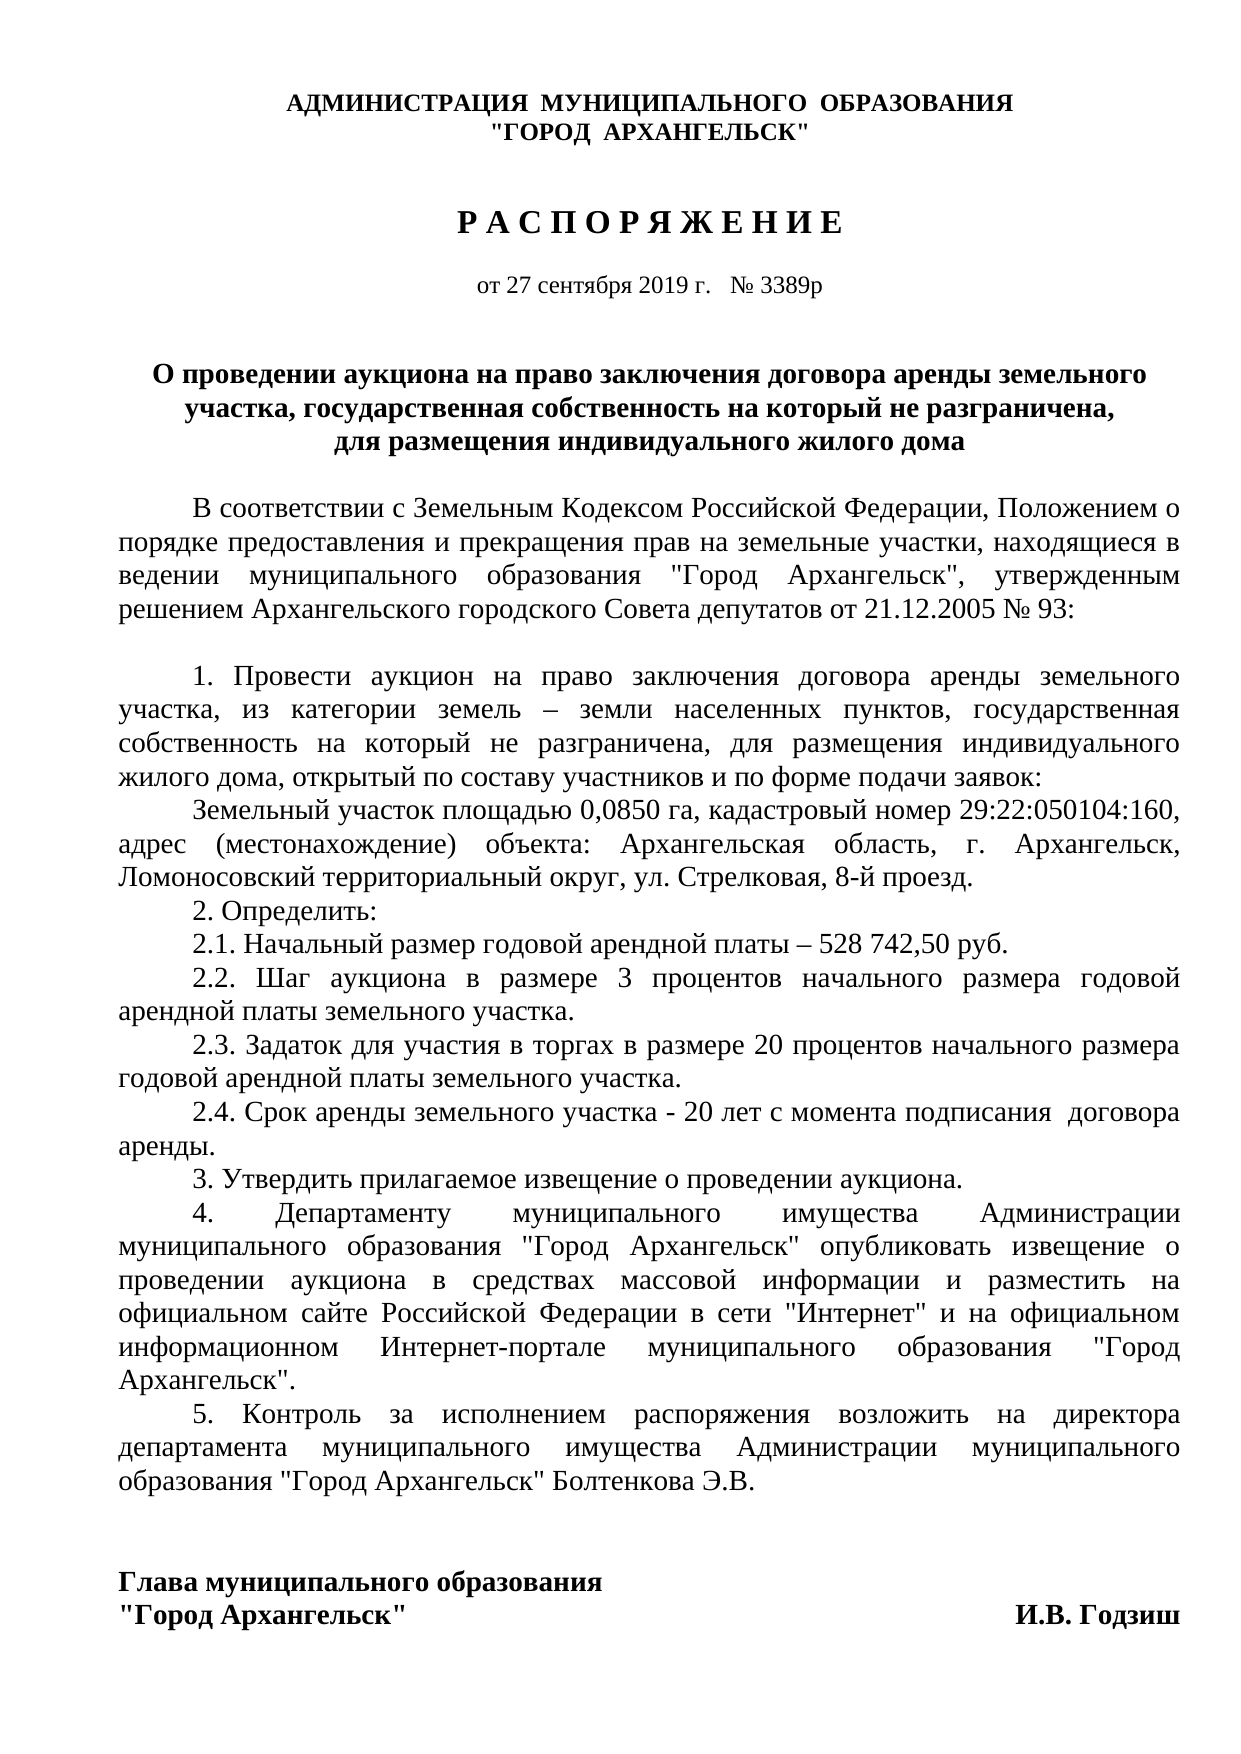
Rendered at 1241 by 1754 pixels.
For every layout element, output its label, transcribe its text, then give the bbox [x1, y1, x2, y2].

text 2.3. Задаток для участия в торгах в размере 20 процентов начального размера годовой арендной платы земельного участка. [118, 1027, 1181, 1094]
text 2.4. Срок аренды земельного участка - 20 лет с момента подписания договора аренды. [118, 1094, 1181, 1161]
text Глава муниципального образования [118, 1564, 1240, 1597]
text 1. Провести аукцион на право заключения договора аренды земельного участка, из категории земель – земли населенных пунктов, государственная собственность на который не разграничена, для размещения индивидуального жилого дома, открытый по составу участников и по форме подачи заявок: [118, 658, 1181, 792]
text Р А С П О Р Я Ж Е Н И Е [118, 203, 1181, 241]
text 2. Определить: [118, 893, 1181, 926]
text 2.2. Шаг аукциона в размере 3 процентов начального размера годовой арендной платы земельного участка. [118, 960, 1181, 1027]
text В соответствии с Земельным Кодексом Российской Федерации, Положением о порядке предоставления и прекращения прав на земельные участки, находящиеся в ведении муниципального образования "Город Архангельск", утвержденным решением Архангельского городского Совета депутатов от 21.12.2005 № 93: [118, 490, 1181, 624]
text Земельный участок площадью 0,0850 га, кадастровый номер 29:22:050104:160, адрес (местонахождение) объекта: Архангельская область, г. Архангельск, Ломоносовский территориальный округ, ул. Стрелковая, 8-й проезд. [118, 792, 1181, 893]
text 2.1. Начальный размер годовой арендной платы – 528 742,50 руб. [118, 926, 1181, 960]
text "ГОРОД АРХАНГЕЛЬСК" [118, 117, 1181, 145]
text О проведении аукциона на право заключения договора аренды земельного участка, государственная собственность на который не разграничена, [118, 356, 1181, 423]
text 5. Контроль за исполнением распоряжения возложить на директора департамента муниципального имущества Администрации муниципального образования "Город Архангельск" Болтенкова Э.В. [118, 1396, 1181, 1497]
text АДМИНИСТРАЦИЯ МУНИЦИПАЛЬНОГО ОБРАЗОВАНИЯ [118, 88, 1181, 117]
text от 27 сентября 2019 г. № 3389р [118, 270, 1181, 299]
text 3. Утвердить прилагаемое извещение о проведении аукциона. [118, 1161, 1181, 1195]
text для размещения индивидуального жилого дома [118, 423, 1181, 457]
text "Город Архангельск" И.В. Годзиш [118, 1597, 1181, 1631]
text 4. Департаменту муниципального имущества Администрации муниципального образования "Город Архангельск" опубликовать извещение о проведении аукциона в средствах массовой информации и разместить на официальном сайте Российской Федерации в сети "Интернет" и на официальном информационном Интернет-портале муниципального образования "Город Архангельск". [118, 1195, 1181, 1396]
